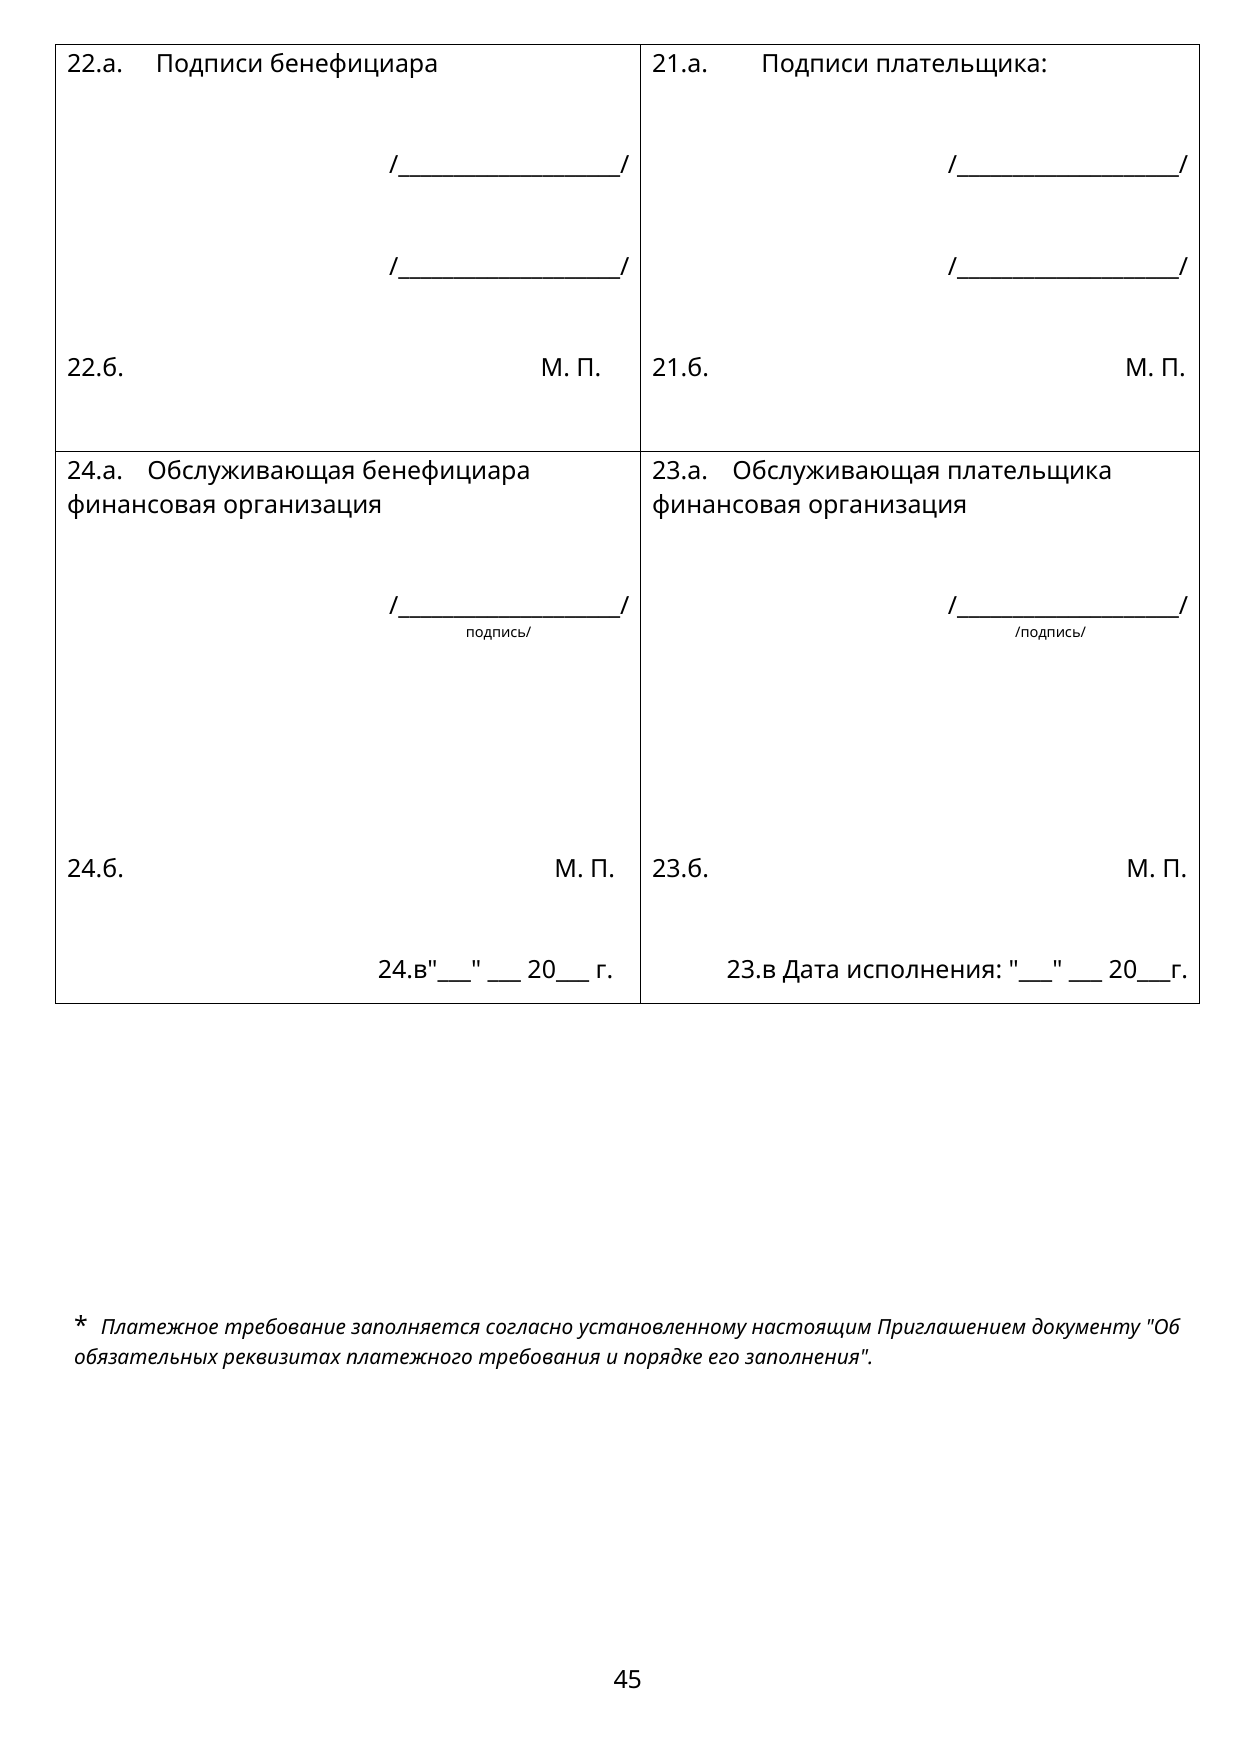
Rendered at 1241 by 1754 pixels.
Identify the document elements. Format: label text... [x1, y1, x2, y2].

table_cell 23.б. М. П. 23.в Дата исполнения: "___" ___ 20___г. [641, 774, 1199, 1003]
table_cell 21.а. Подписи плательщика: /____________________/ /____________________/ 21.б. М. П. [641, 45, 1199, 451]
table_cell 24.а. Обслуживающая бенефициара финансовая организация /____________________/ подпись/ [56, 452, 640, 774]
table_cell 23.а. Обслуживающая плательщика финансовая организация /____________________/ /подпись/ [641, 452, 1199, 774]
text * Платежное требование заполняется согласно установленному настоящим Приглашением документу "Об обязательных реквизитах платежного требования и порядке его заполнения". [74, 1308, 1181, 1371]
table_cell 22.а. Подписи бенефициара /____________________/ /____________________/ 22.б. М. П. [56, 45, 640, 451]
table_cell 24.б. М. П. 24.в"___" ___ 20___ г. [56, 774, 640, 1003]
